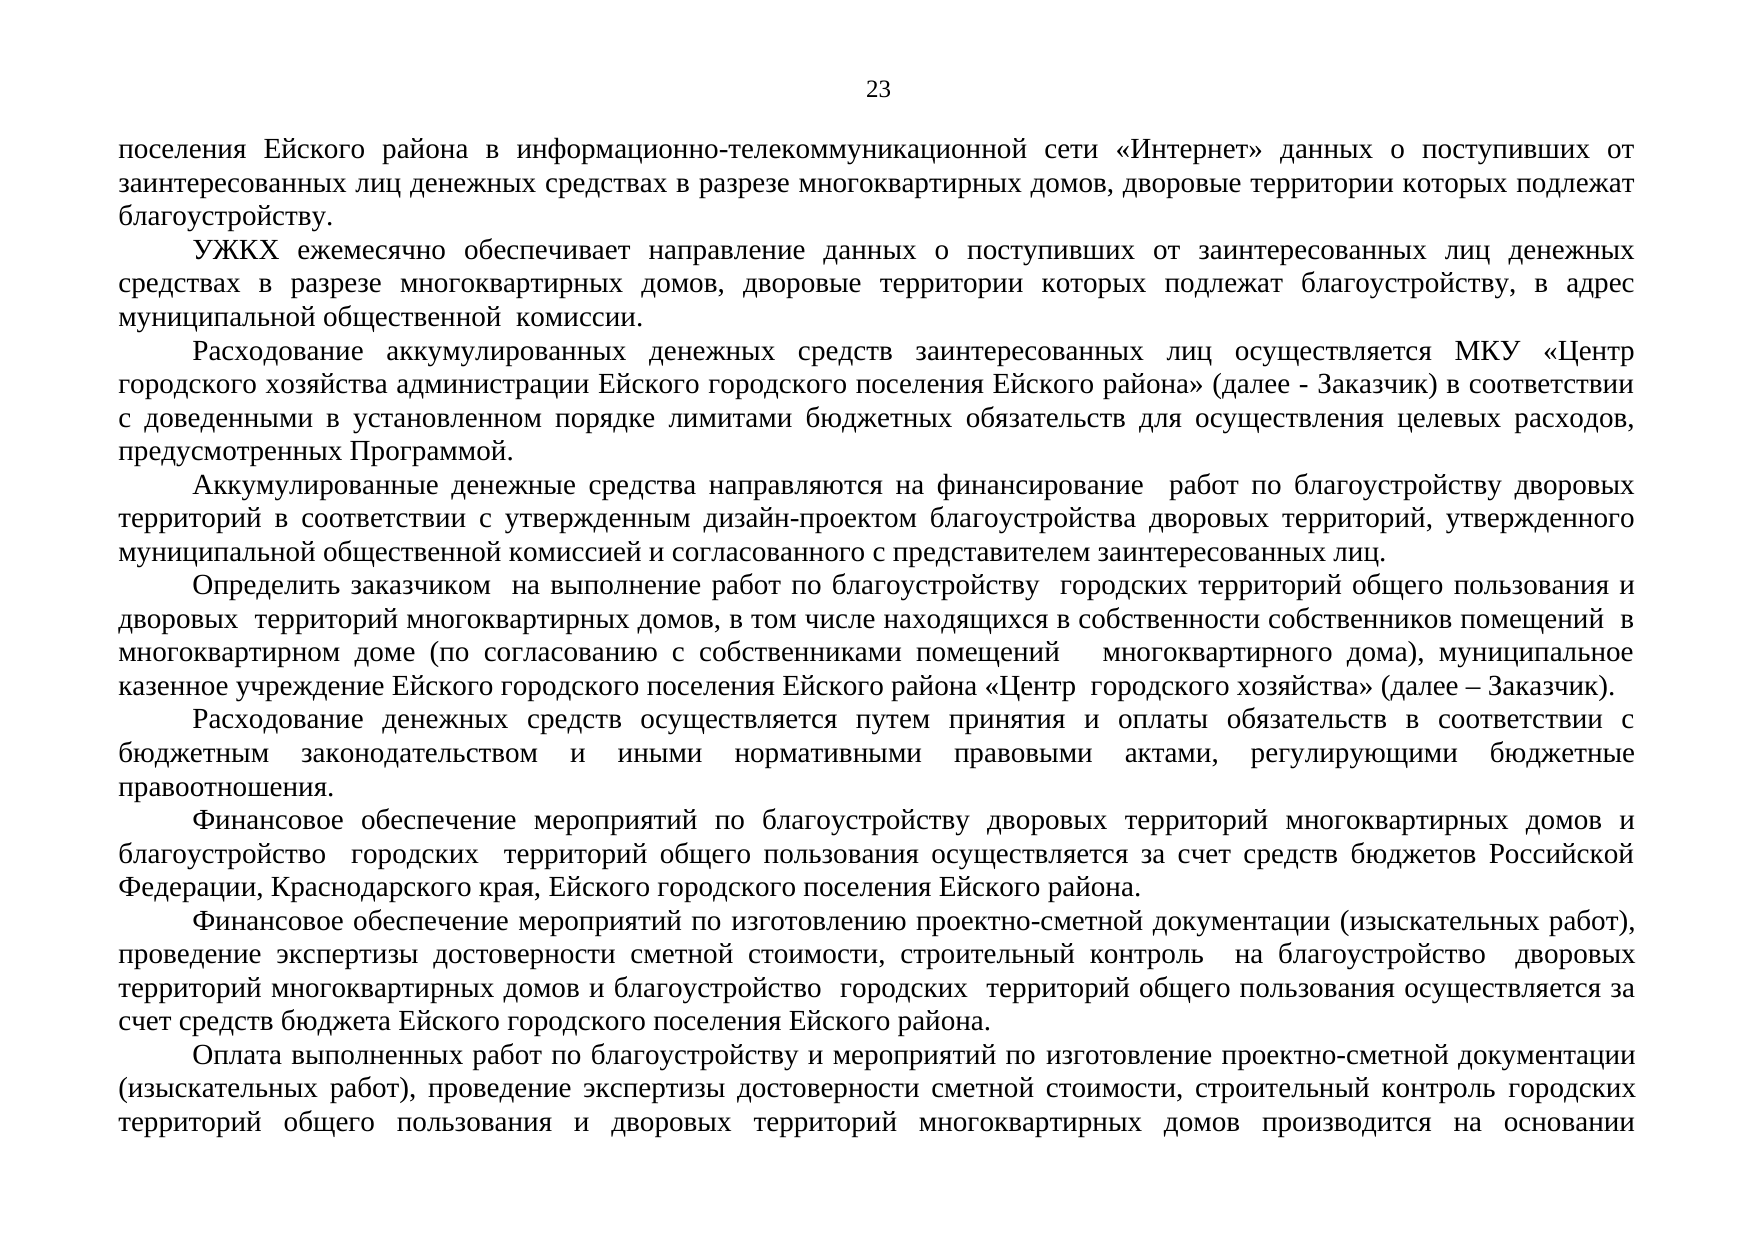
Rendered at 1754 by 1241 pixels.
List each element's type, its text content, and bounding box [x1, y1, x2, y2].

text Расходование денежных средств осуществляется путем принятия и оплаты обязательств в соответствии с бюджетным законодательством и иными нормативными правовыми актами, регулирующими бюджетные правоотношения. [118, 702, 1636, 802]
text Финансовое обеспечение мероприятий по изготовлению проектно-сметной документации (изыскательных работ), проведение экспертизы достоверности сметной стоимости, строительный контроль на благоустройство дворовых территорий многоквартирных домов и благоустройство городских территорий общего пользования осуществляется за счет средств бюджета Ейского городского поселения Ейского района. [118, 903, 1636, 1037]
text Расходование аккумулированных денежных средств заинтересованных лиц осуществляется МКУ «Центр городского хозяйства администрации Ейского городского поселения Ейского района» (далее - Заказчик) в соответствии с доведенными в установленном порядке лимитами бюджетных обязательств для осуществления целевых расходов, предусмотренных Программой. [118, 333, 1636, 467]
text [118, 131, 1636, 232]
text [118, 1037, 1636, 1138]
text Определить заказчиком на выполнение работ по благоустройству городских территорий общего пользования и дворовых территорий многоквартирных домов, в том числе находящихся в собственности собственников помещений в многоквартирном доме (по согласованию с собственниками помещений многоквартирного дома), муниципальное казенное учреждение Ейского городского поселения Ейского района «Центр городского хозяйства» (далее – Заказчик). [118, 567, 1636, 702]
text УЖКХ ежемесячно обеспечивает направление данных о поступивших от заинтересованных лиц денежных средствах в разрезе многоквартирных домов, дворовые территории которых подлежат благоустройству, в адрес муниципальной общественной комиссии. [118, 232, 1636, 333]
text Финансовое обеспечение мероприятий по благоустройству дворовых территорий многоквартирных домов и благоустройство городских территорий общего пользования осуществляется за счет средств бюджетов Российской Федерации, Краснодарского края, Ейского городского поселения Ейского района. [118, 802, 1636, 903]
text Аккумулированные денежные средства направляются на финансирование работ по благоустройству дворовых территорий в соответствии с утвержденным дизайн-проектом благоустройства дворовых территорий, утвержденного муниципальной общественной комиссией и согласованного с представителем заинтересованных лиц. [118, 467, 1636, 567]
